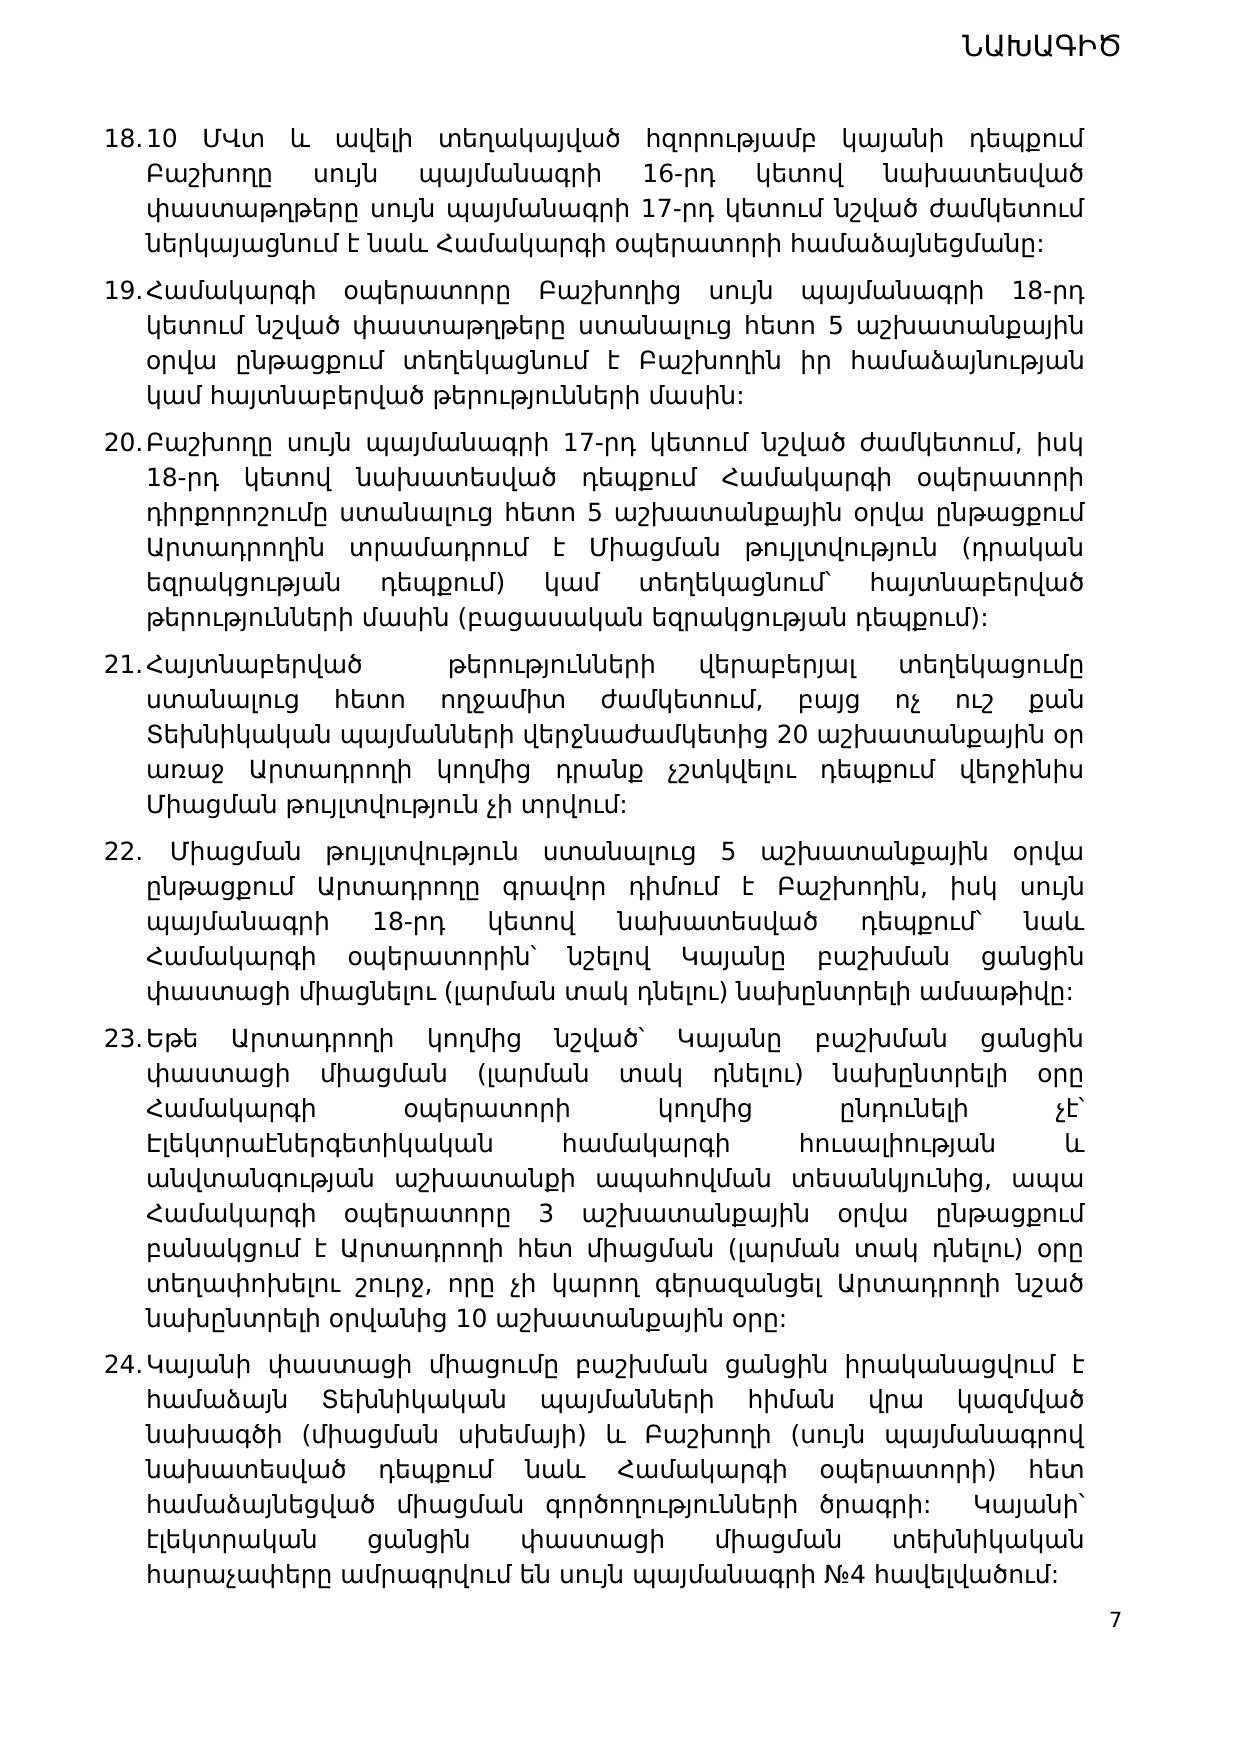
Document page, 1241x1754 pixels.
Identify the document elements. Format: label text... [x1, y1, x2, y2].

table_cell Հայտնաբերված թերությունների վերաբերյալ տեղեկացումը ստանալուց հետո ողջամիտ ժամկետում, բայց ոչ ուշ քան Տեխնիկական պայմանների վերջնաժամկետից 20 աշխատանքային օր առաջ Արտադրողի կողմից դրանք չշտկվելու դեպքում վերջինիս Միացման թույլտվություն չի տրվում: [90, 644, 1094, 831]
table_cell Եթե Արտադրողի կողմից նշված՝ Կայանը բաշխման ցանցին փաստացի միացման (լարման տակ դնելու) նախընտրելի օրը Համակարգի օպերատորի կողմից ընդունելի չէ՝ Էլեկտրաէներգետիկական համակարգի հուսալիության և անվտանգության աշխատանքի ապահովման տեսանկյունից, ապա Համակարգի օպերատորը 3 աշխատանքային օրվա ընթացքում բանակցում է Արտադրողի հետ միացման (լարման տակ դնելու) օրը տեղափոխելու շուրջ, որը չի կարող գերազանցել Արտադրողի նշած նախընտրելի օրվանից 10 աշխատանքային օրը: [90, 1018, 1094, 1344]
table_cell Համակարգի օպերատորը Բաշխողից սույն պայմանագրի 18-րդ կետում նշված փաստաթղթերը ստանալուց հետո 5 աշխատանքային օրվա ընթացքում տեղեկացնում է Բաշխողին իր համաձայնության կամ հայտնաբերված թերությունների մասին: [90, 270, 1094, 422]
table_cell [90, 118, 1094, 270]
table_cell Բաշխողը սույն պայմանագրի 17-րդ կետում նշված ժամկետում, իսկ 18-րդ կետով նախատեսված դեպքում Համակարգի օպերատորի դիրքորոշումը ստանալուց հետո 5 աշխատանքային օրվա ընթացքում Արտադրողին տրամադրում է Միացման թույլտվություն (դրական եզրակցության դեպքում) կամ տեղեկացնում՝ հայտնաբերված թերությունների մասին (բացասական եզրակցության դեպքում): [90, 422, 1094, 644]
table_cell Միացման թույլտվություն ստանալուց 5 աշխատանքային օրվա ընթացքում Արտադրողը գրավոր դիմում է Բաշխողին, իսկ սույն պայմանագրի 18-րդ կետով նախատեսված դեպքում՝ նաև Համակարգի օպերատորին՝ նշելով Կայանը բաշխման ցանցին փաստացի միացնելու (լարման տակ դնելու) նախընտրելի ամսաթիվը: [90, 831, 1094, 1017]
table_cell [90, 1344, 1094, 1601]
